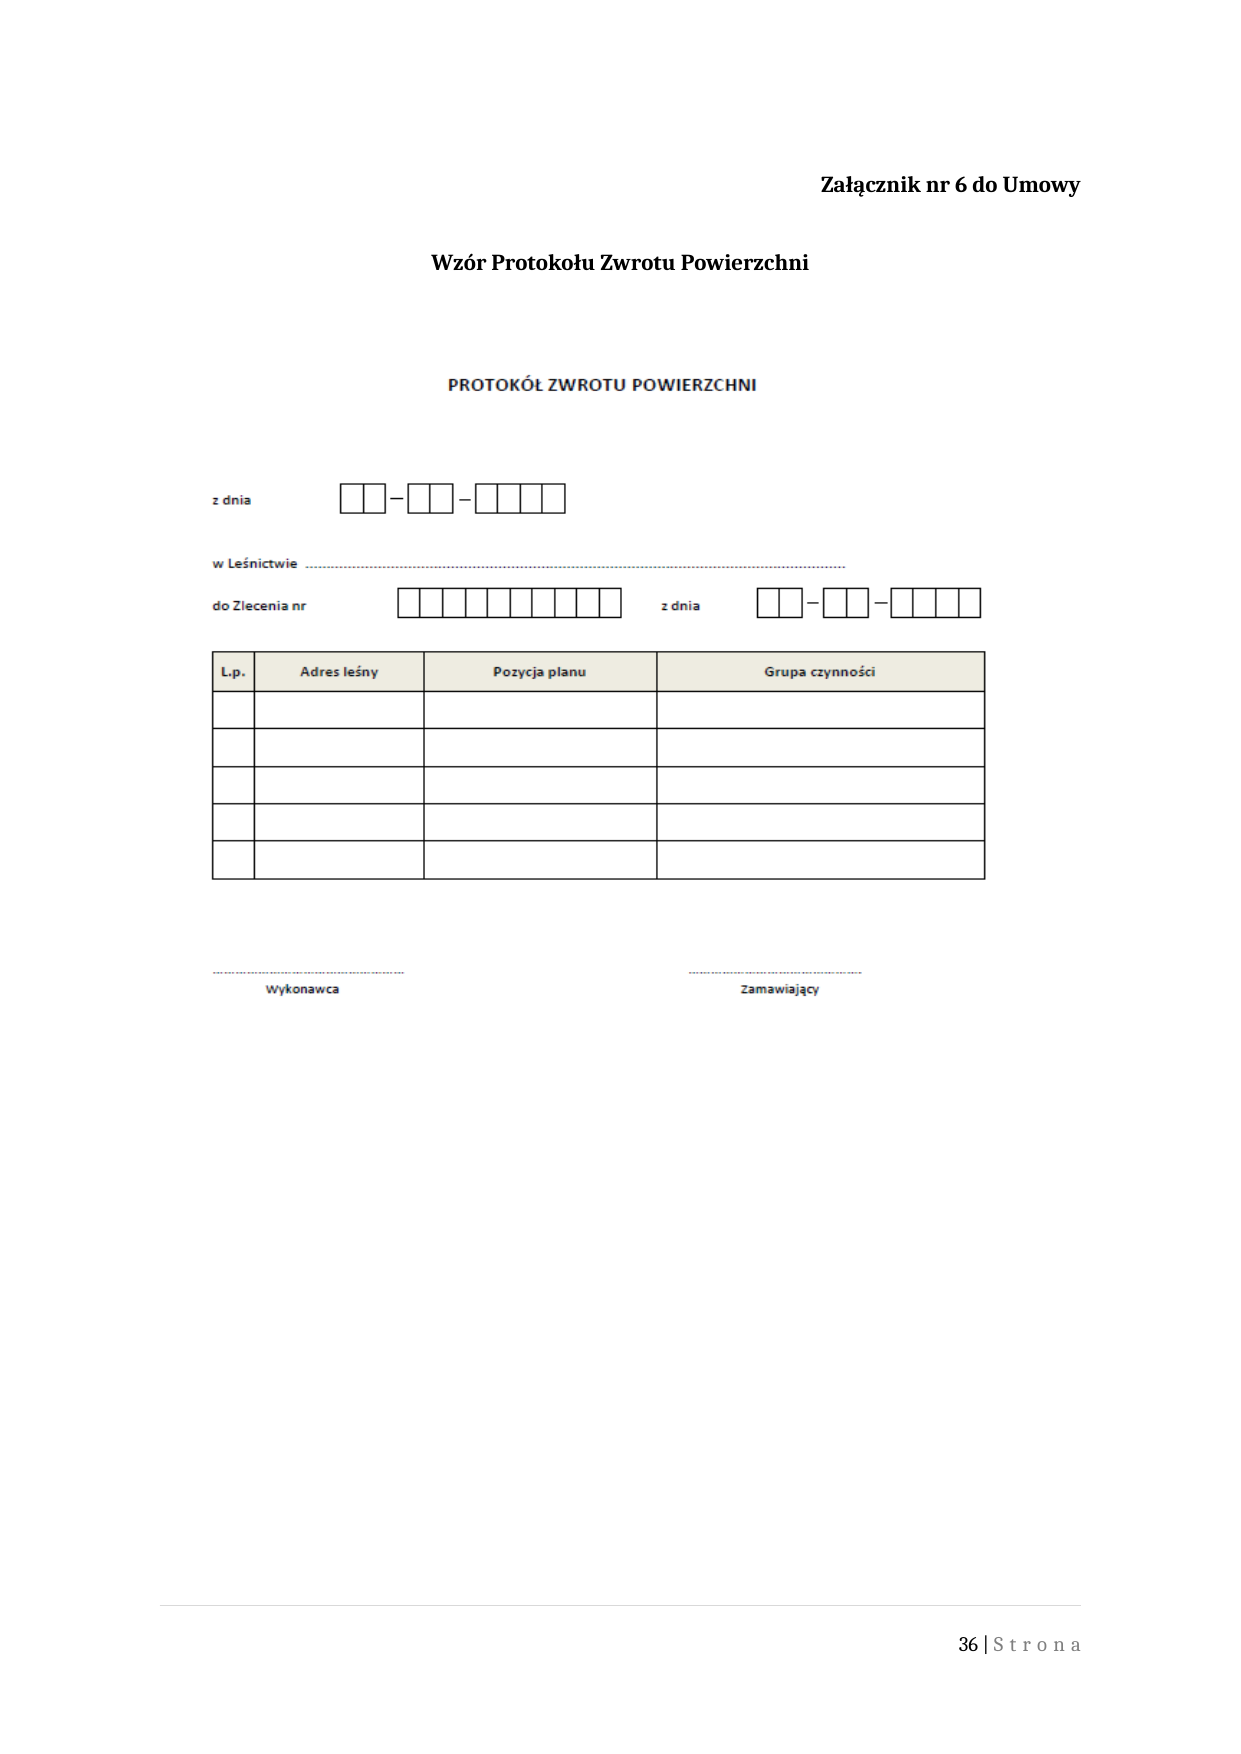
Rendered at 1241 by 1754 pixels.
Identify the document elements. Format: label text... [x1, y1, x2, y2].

text Wzór Protokołu Zwrotu Powierzchni [159, 250, 1081, 276]
text Załącznik nr 6 do Umowy [159, 172, 1081, 198]
